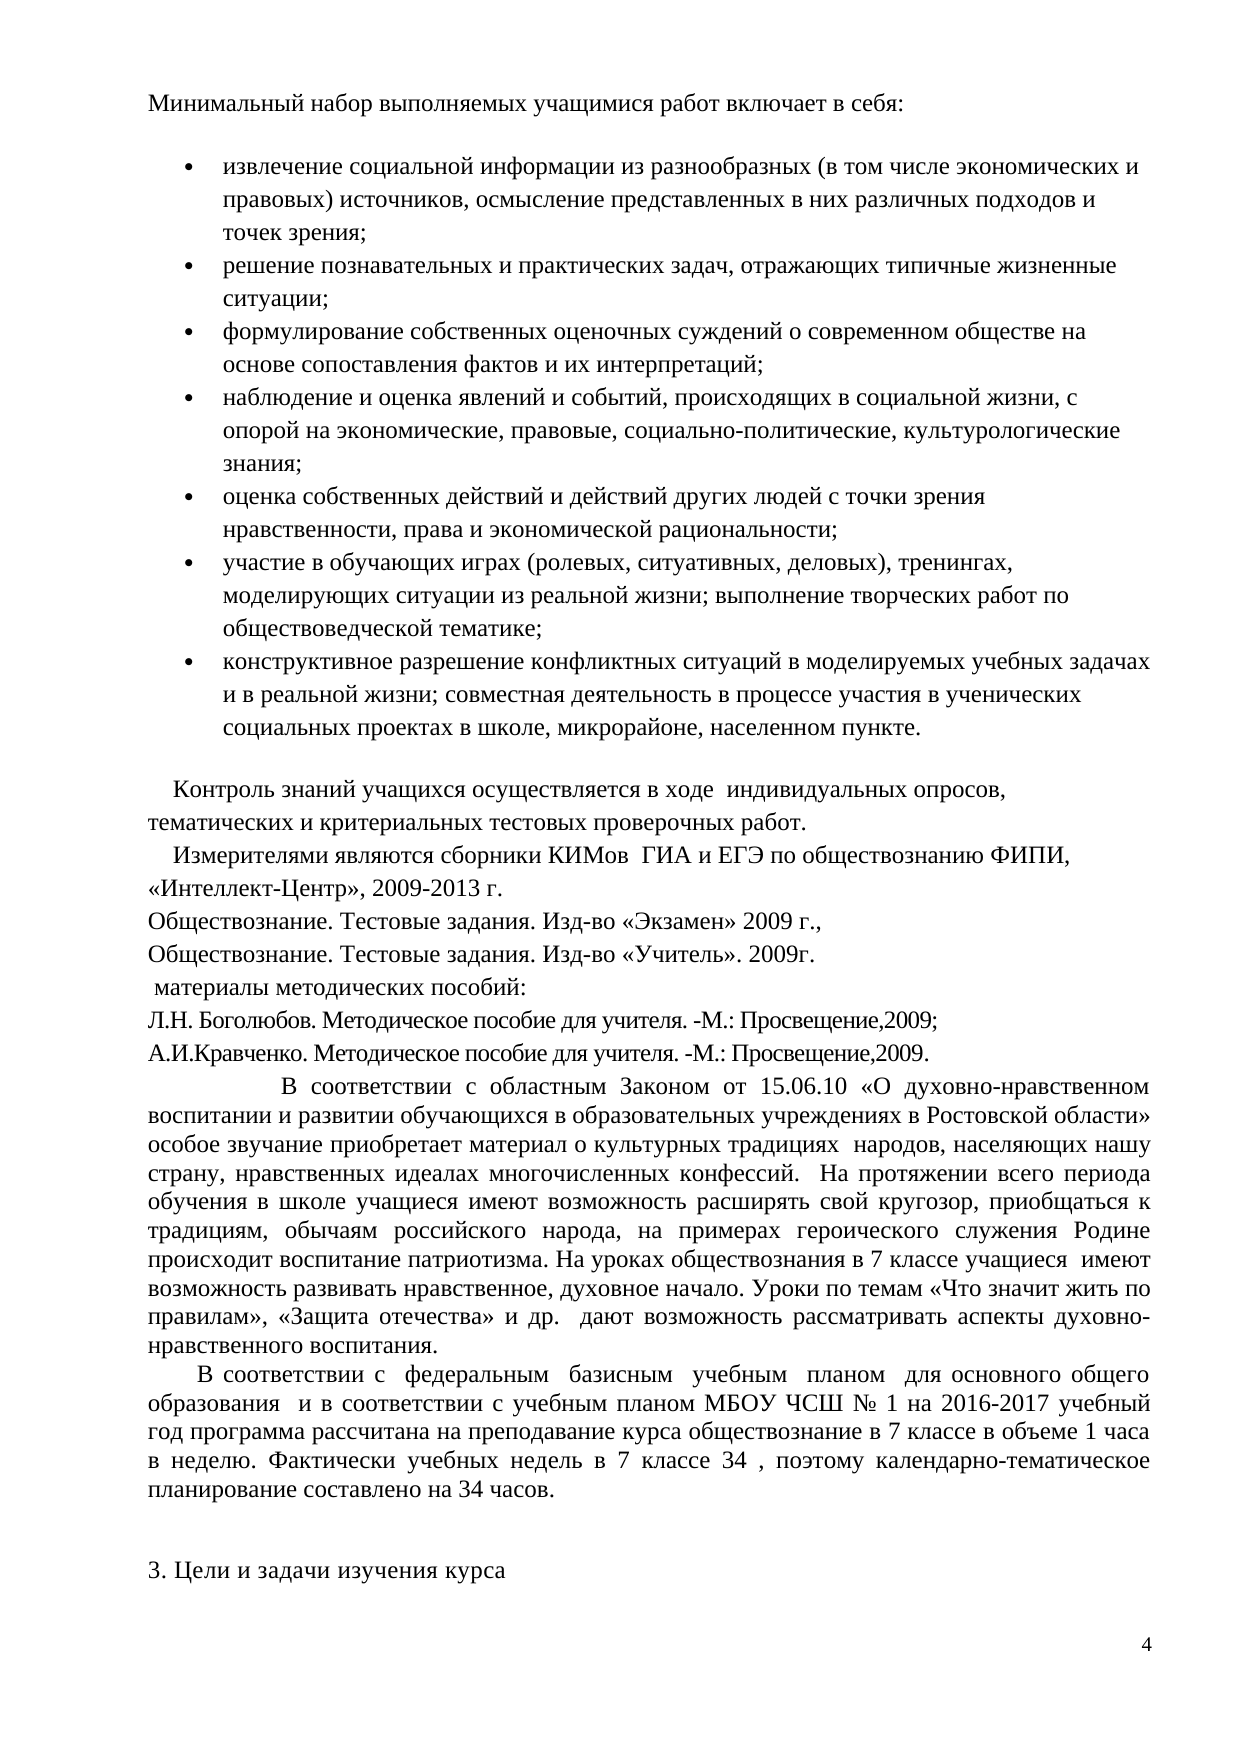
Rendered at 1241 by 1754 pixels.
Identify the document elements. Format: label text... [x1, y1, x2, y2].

text А.И.Кравченко. Методическое пособие для учителя. -М.: Просвещение,2009. [148, 1038, 1152, 1067]
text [148, 88, 1152, 117]
list наблюдение и оценка явлений и событий, происходящих в социальной жизни, с опорой на экономические, правовые, социально-политические, культурологические знания; [185, 382, 1152, 477]
list конструктивное разрешение конфликтных ситуаций в моделируемых учебных задачах и в реальной жизни; совместная деятельность в процессе участия в ученических социальных проектах в школе, микрорайоне, населенном пункте. [185, 646, 1152, 741]
text материалы методических пособий: [148, 972, 1152, 1001]
text Контроль знаний учащихся осуществляется в ходе индивидуальных опросов, тематических и критериальных тестовых проверочных работ. [148, 774, 1152, 836]
text Обществознание. Тестовые задания. Изд-во «Учитель». 2009г. [148, 939, 1152, 968]
text Л.Н. Боголюбов. Методическое пособие для учителя. -М.: Просвещение,2009; [148, 1005, 1152, 1034]
list оценка собственных действий и действий других людей с точки зрения нравственности, права и экономической рациональности; [185, 481, 1152, 543]
text Обществознание. Тестовые задания. Изд-во «Экзамен» 2009 г., [148, 906, 1152, 935]
list извлечение социальной информации из разнообразных (в том числе экономических и правовых) источников, осмысление представленных в них различных подходов и точек зрения; [185, 151, 1152, 246]
list участие в обучающих играх (ролевых, ситуативных, деловых), тренингах, моделирующих ситуации из реальной жизни; выполнение творческих работ по обществоведческой тематике; [185, 547, 1152, 642]
list формулирование собственных оценочных суждений о современном обществе на основе сопоставления фактов и их интерпретаций; [185, 316, 1152, 378]
text Измерителями являются сборники КИМов ГИА и ЕГЭ по обществознанию ФИПИ, «Интеллект-Центр», 2009-2013 г. [148, 840, 1152, 902]
text В соответствии с областным Законом от 15.06.10 «О духовно-нравственном воспитании и развитии обучающихся в образовательных учреждениях в Ростовской области» особое звучание приобретает материал о культурных традициях народов, населяющих нашу страну, нравственных идеалах многочисленных конфессий. На протяжении всего периода обучения в школе учащиеся имеют возможность расширять свой кругозор, приобщаться к традициям, обычаям российского народа, на примерах героического служения Родине происходит воспитание патриотизма. На уроках обществознания в 7 классе учащиеся имеют возможность развивать нравственное, духовное начало. Уроки по темам «Что значит жить по правилам», «Защита отечества» и др. дают возможность рассматривать аспекты духовно-нравственного воспитания. [148, 1071, 1152, 1359]
list решение познавательных и практических задач, отражающих типичные жизненные ситуации; [185, 250, 1152, 312]
text В соответствии с федеральным базисным учебным планом для основного общего образования и в соответствии с учебным планом МБОУ ЧСШ № 1 на 2016-2017 учебный год программа рассчитана на преподавание курса обществознание в 7 классе в объеме 1 часа в неделю. Фактически учебных недель в 7 классе 34 , поэтому календарно-тематическое планирование составлено на 34 часов. [148, 1359, 1152, 1503]
text 3. Цели и задачи изучения курса [148, 1556, 1152, 1584]
